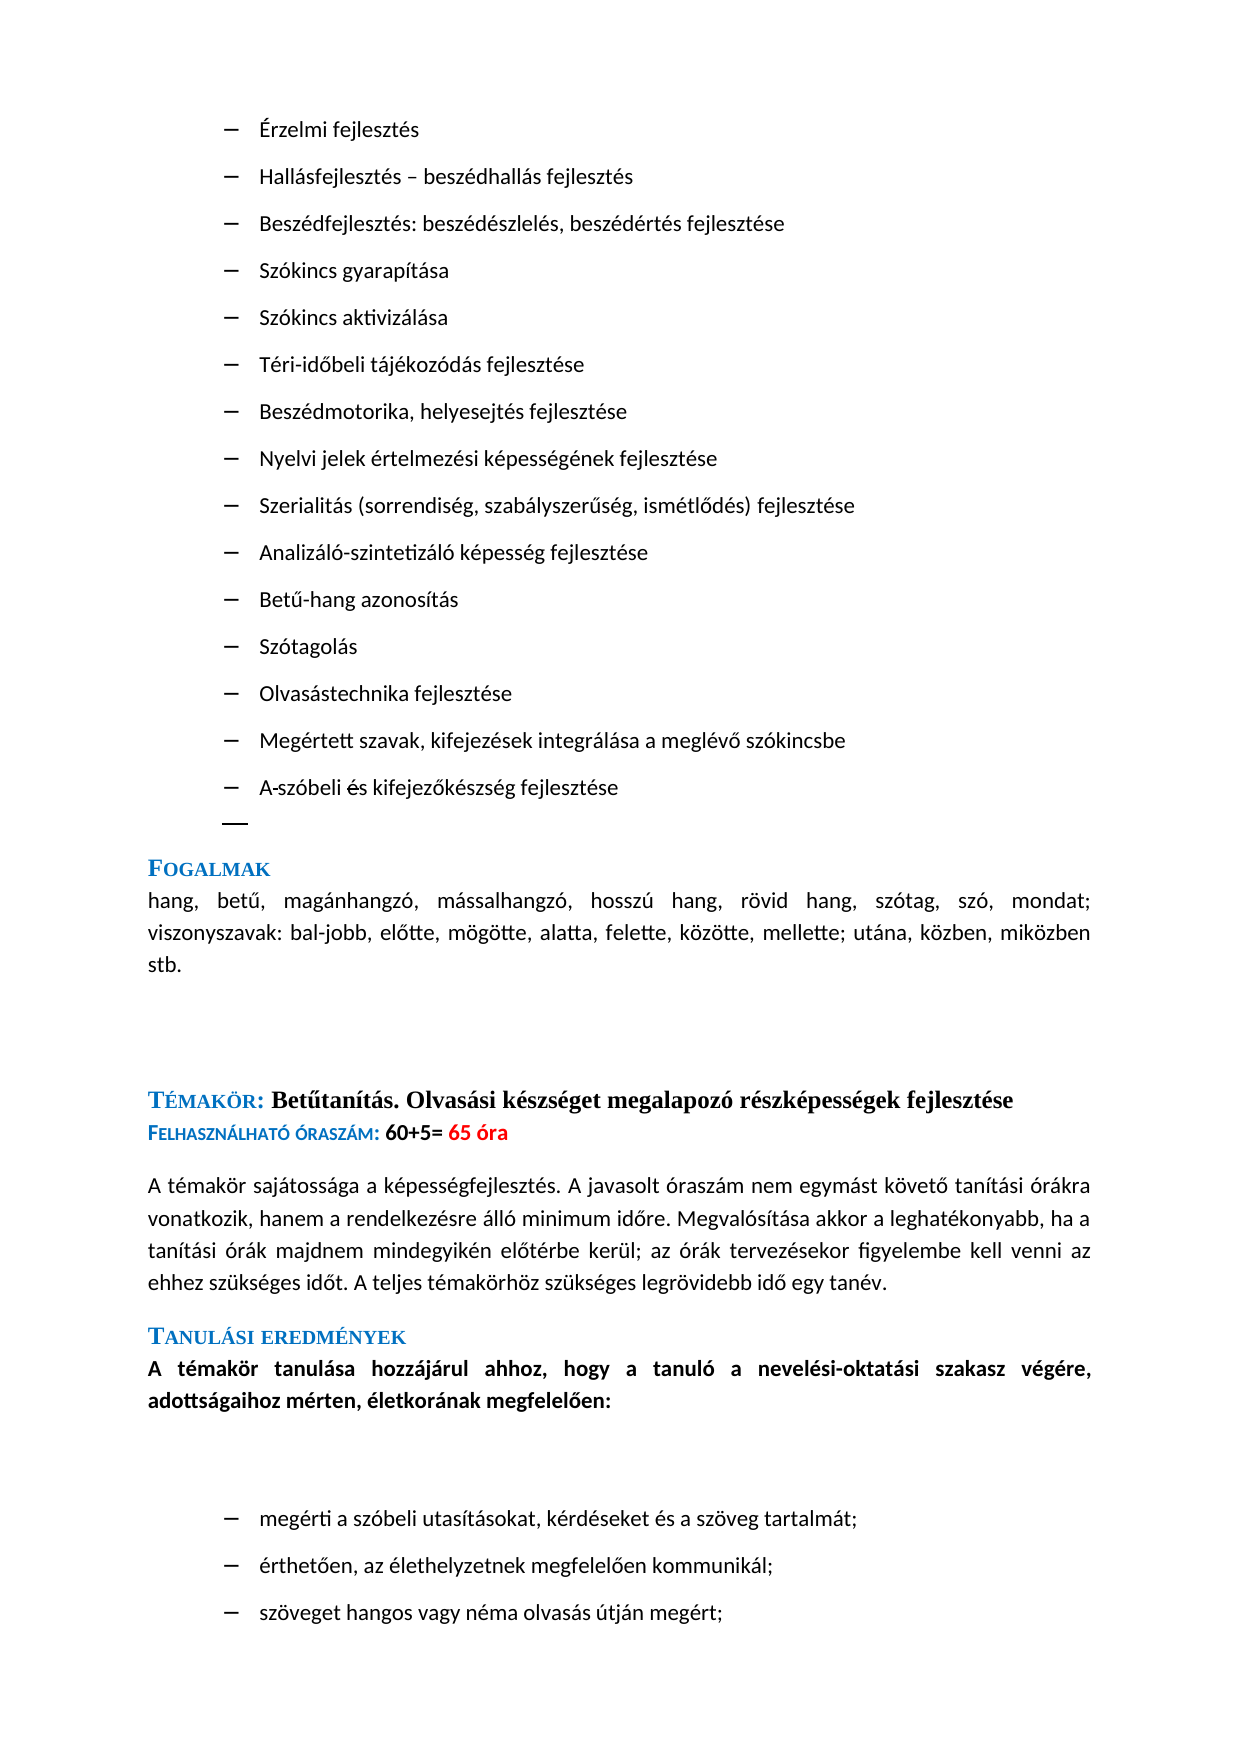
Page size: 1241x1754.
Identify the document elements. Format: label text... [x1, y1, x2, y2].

list Szerialitás (sorrendiség, szabályszerűség, ismétlődés) fejlesztése [222, 479, 1093, 526]
list Szókincs aktivizálása [222, 291, 1093, 338]
list A szóbeli és kifejezőkészség fejlesztése [222, 761, 1093, 808]
list Beszédfejlesztés: beszédészlelés, beszédértés fejlesztése [222, 197, 1093, 244]
list megérti a szóbeli utasításokat, kérdéseket és a szöveg tartalmát; [222, 1492, 1093, 1539]
text hang, betű, magánhangzó, mássalhangzó, hosszú hang, rövid hang, szótag, szó, mondat; viszonyszavak: bal-jobb, előtte, mögötte, alatta, felette, közötte, mellette; utána, közben, miközben stb. [148, 886, 1093, 978]
list Téri-időbeli tájékozódás fejlesztése [222, 338, 1093, 385]
subtitle Tanulási eredmények [148, 1321, 1093, 1350]
text A témakör tanulása hozzájárul ahhoz, hogy a tanuló a nevelési-oktatási szakasz végére, adottságaihoz mérten, életkorának megfelelően: [148, 1354, 1093, 1414]
list szöveget hangos vagy néma olvasás útján megért; [222, 1586, 1093, 1633]
list Szókincs gyarapítása [222, 244, 1093, 291]
list Nyelvi jelek értelmezési képességének fejlesztése [222, 432, 1093, 479]
text A témakör sajátossága a képességfejlesztés. A javasolt óraszám nem egymást követő tanítási órákra vonatkozik, hanem a rendelkezésre álló minimum időre. Megvalósítása akkor a leghatékonyabb, ha a tanítási órák majdnem mindegyikén előtérbe kerül; az órák tervezésekor figyelembe kell venni az ehhez szükséges időt. A teljes témakörhöz szükséges legrövidebb idő egy tanév. [148, 1171, 1093, 1296]
list Hallásfejlesztés – beszédhallás fejlesztés [222, 150, 1093, 197]
text Felhasználható óraszám: 60+5= 65 óra [148, 1118, 1093, 1146]
list érthetően, az élethelyzetnek megfelelően kommunikál; [222, 1539, 1093, 1586]
list Megértett szavak, kifejezések integrálása a meglévő szókincsbe [222, 714, 1093, 761]
list Érzelmi fejlesztés [222, 103, 1093, 150]
subtitle Témakör: Betűtanítás. Olvasási készséget megalapozó részképességek fejlesztése [148, 1085, 1093, 1114]
list Szótagolás [222, 620, 1093, 667]
list Analizáló-szintetizáló képesség fejlesztése [222, 526, 1093, 573]
list Betű-hang azonosítás [222, 573, 1093, 620]
subtitle Fogalmak [148, 853, 1093, 882]
list Beszédmotorika, helyesejtés fejlesztése [222, 385, 1093, 432]
list Olvasástechnika fejlesztése [222, 667, 1093, 714]
